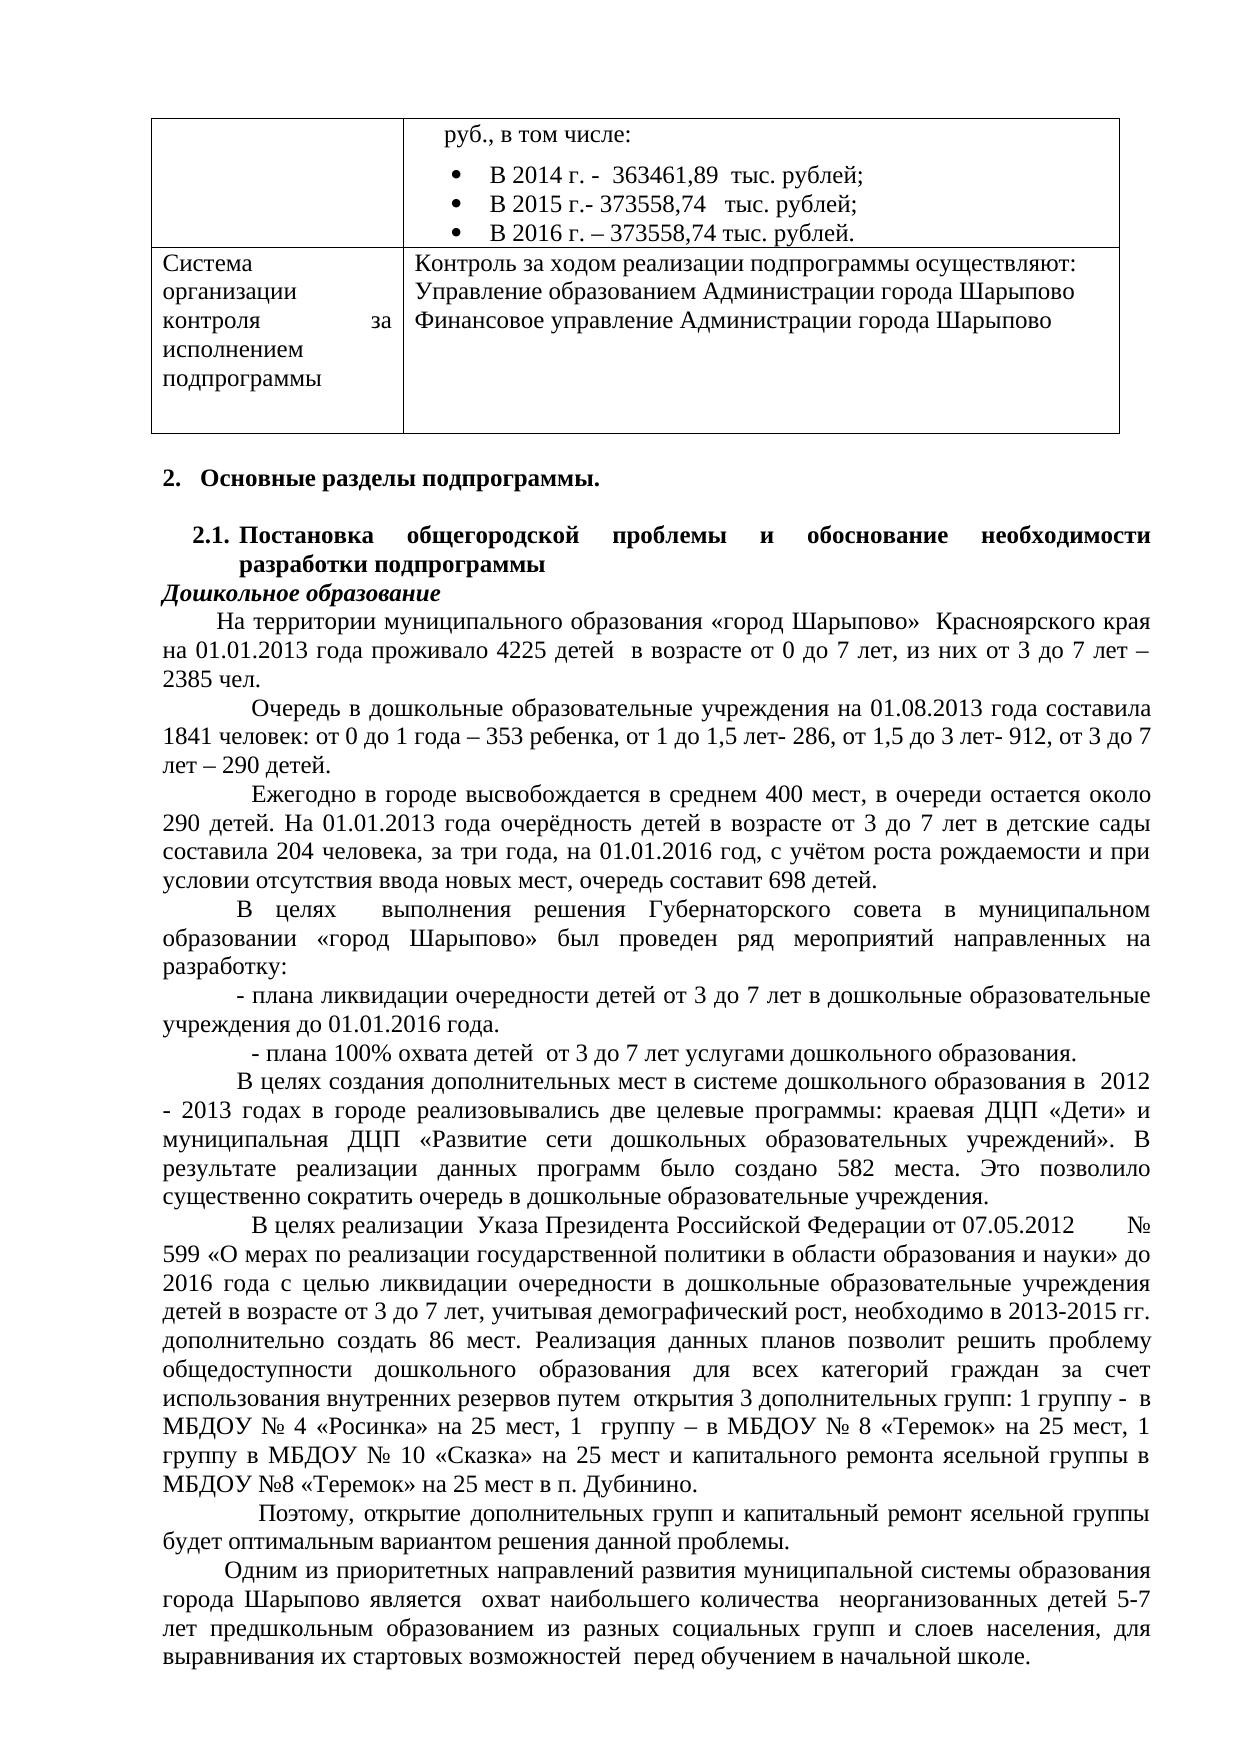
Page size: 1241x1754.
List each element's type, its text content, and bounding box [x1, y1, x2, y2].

table_cell Контроль за ходом реализации подпрограммы осуществляют: Управление образованием Администрации города Шарыпово Финансовое управление Администрации города Шарыпово [404, 248, 1119, 433]
text В целях создания дополнительных мест в системе дошкольного образования в 2012 - 2013 годах в городе реализовывались две целевые программы: краевая ДЦП «Дети» и муниципальная ДЦП «Развитие сети дошкольных образовательных учреждений». В результате реализации данных программ было создано 582 места. Это позволило существенно сократить очередь в дошкольные образовательные учреждения. [162, 1066, 1152, 1210]
text Поэтому, открытие дополнительных групп и капитальный ремонт ясельной группы будет оптимальным вариантом решения данной проблемы. [162, 1498, 1150, 1555]
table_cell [152, 119, 403, 247]
text - плана ликвидации очередности детей от 3 до 7 лет в дошкольные образовательные учреждения до 01.01.2016 года. [162, 980, 1152, 1038]
text Дошкольное образование [162, 578, 1152, 606]
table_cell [404, 119, 1119, 247]
text - плана 100% охвата детей от 3 до 7 лет услугами дошкольного образования. [162, 1038, 1152, 1066]
text В целях выполнения решения Губернаторского совета в муниципальном образовании «город Шарыпово» был проведен ряд мероприятий направленных на разработку: [162, 894, 1152, 980]
list Основные разделы подпрограммы. [162, 463, 1152, 491]
text Ежегодно в городе высвобождается в среднем 400 мест, в очереди остается около 290 детей. На 01.01.2013 года очерёдность детей в возрасте от 3 до 7 лет в детские сады составила 204 человека, за три года, на 01.01.2016 год, с учётом роста рождаемости и при условии отсутствия ввода новых мест, очередь составит 698 детей. [162, 779, 1152, 894]
text Очередь в дошкольные образовательные учреждения на 01.08.2013 года составила 1841 человек: от 0 до 1 года – 353 ребенка, от 1 до 1,5 лет- 286, от 1,5 до 3 лет- 912, от 3 до 7 лет – 290 детей. [162, 693, 1152, 779]
text В целях реализации Указа Президента Российской Федерации от 07.05.2012 № 599 «О мерах по реализации государственной политики в области образования и науки» до 2016 года с целью ликвидации очередности в дошкольные образовательные учреждения детей в возрасте от 3 до 7 лет, учитывая демографический рост, необходимо в 2013-2015 гг. дополнительно создать 86 мест. Реализация данных планов позволит решить проблему общедоступности дошкольного образования для всех категорий граждан за счет использования внутренних резервов путем открытия 3 дополнительных групп: 1 группу - в МБДОУ № 4 «Росинка» на 25 мест, 1 группу – в МБДОУ № 8 «Теремок» на 25 мест, 1 группу в МБДОУ № 10 «Сказка» на 25 мест и капитального ремонта ясельной группы в МБДОУ №8 «Теремок» на 25 мест в п. Дубинино. [162, 1210, 1152, 1498]
text На территории муниципального образования «город Шарыпово» Красноярского края на 01.01.2013 года проживало 4225 детей в возрасте от 0 до 7 лет, из них от 3 до 7 лет – 2385 чел. [162, 606, 1152, 693]
text Одним из приоритетных направлений развития муниципальной системы образования города Шарыпово является охват наибольшего количества неорганизованных детей 5-7 лет предшкольным образованием из разных социальных групп и слоев населения, для выравнивания их стартовых возможностей перед обучением в начальной школе. [162, 1555, 1152, 1670]
table_cell Система организации контроля за исполнением подпрограммы [152, 248, 403, 433]
list Постановка общегородской проблемы и обоснование необходимости разработки подпрограммы [192, 520, 1152, 578]
